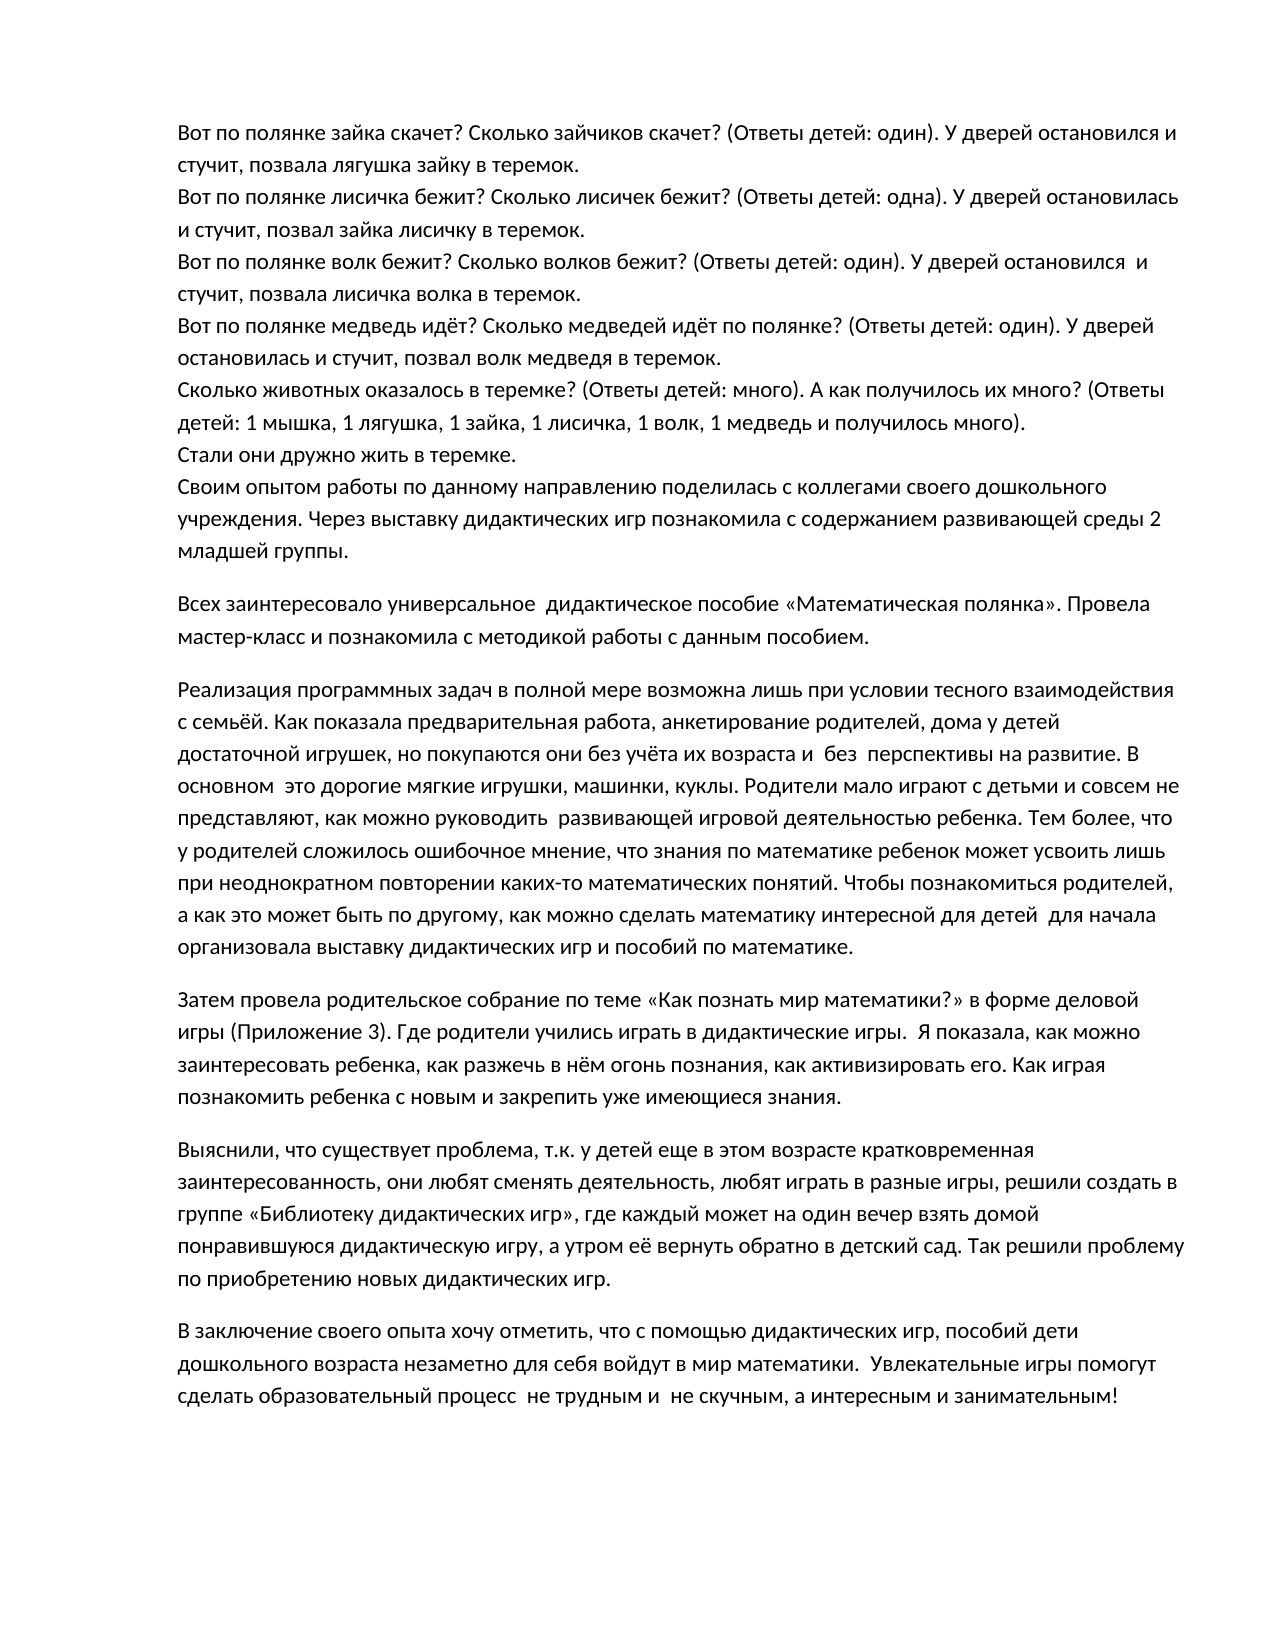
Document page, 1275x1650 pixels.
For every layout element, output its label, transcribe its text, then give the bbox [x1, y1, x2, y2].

text Вот по полянке волк бежит? Сколько волков бежит? (Ответы детей: один). У дверей остановился и стучит, позвала лисичка волка в теремок. [177, 247, 1186, 307]
text Затем провела родительское собрание по теме «Как познать мир математики?» в форме деловой игры (Приложение 3). Где родители учились играть в дидактические игры. Я показала, как можно заинтересовать ребенка, как разжечь в нём огонь познания, как активизировать его. Как играя познакомить ребенка с новым и закрепить уже имеющиеся знания. [177, 985, 1186, 1110]
text Вот по полянке медведь идёт? Сколько медведей идёт по полянке? (Ответы детей: один). У дверей остановилась и стучит, позвал волк медведя в теремок. [177, 311, 1186, 371]
text Всех заинтересовало универсальное дидактическое пособие «Математическая полянка». Провела мастер-класс и познакомила с методикой работы с данным пособием. [177, 589, 1186, 650]
text Реализация программных задач в полной мере возможна лишь при условии тесного взаимодействия с семьёй. Как показала предварительная работа, анкетирование родителей, дома у детей достаточной игрушек, но покупаются они без учёта их возраста и без перспективы на развитие. В основном это дорогие мягкие игрушки, машинки, куклы. Родители мало играют с детьми и совсем не представляют, как можно руководить развивающей игровой деятельностью ребенка. Тем более, что у родителей сложилось ошибочное мнение, что знания по математике ребенок может усвоить лишь при неоднократном повторении каких-то математических понятий. Чтобы познакомиться родителей, а как это может быть по другому, как можно сделать математику интересной для детей для начала организовала выставку дидактических игр и пособий по математике. [177, 675, 1186, 960]
text Выяснили, что существует проблема, т.к. у детей еще в этом возрасте кратковременная заинтересованность, они любят сменять деятельность, любят играть в разные игры, решили создать в группе «Библиотеку дидактических игр», где каждый может на один вечер взять домой понравившуюся дидактическую игру, а утром её вернуть обратно в детский сад. Так решили проблему по приобретению новых дидактических игр. [177, 1135, 1186, 1292]
text Своим опытом работы по данному направлению поделилась с коллегами своего дошкольного учреждения. Через выставку дидактических игр познакомила с содержанием развивающей среды 2 младшей группы. [177, 472, 1186, 564]
text В заключение своего опыта хочу отметить, что с помощью дидактических игр, пособий дети дошкольного возраста незаметно для себя войдут в мир математики. Увлекательные игры помогут сделать образовательный процесс не трудным и не скучным, а интересным и занимательным! [177, 1317, 1186, 1409]
text Вот по полянке лисичка бежит? Сколько лисичек бежит? (Ответы детей: одна). У дверей остановилась и стучит, позвал зайка лисичку в теремок. [177, 182, 1186, 243]
text Вот по полянке зайка скачет? Сколько зайчиков скачет? (Ответы детей: один). У дверей остановился и стучит, позвала лягушка зайку в теремок. [177, 118, 1186, 178]
text Стали они дружно жить в теремке. [177, 440, 1186, 468]
text Сколько животных оказалось в теремке? (Ответы детей: много). А как получилось их много? (Ответы детей: 1 мышка, 1 лягушка, 1 зайка, 1 лисичка, 1 волк, 1 медведь и получилось много). [177, 376, 1186, 436]
